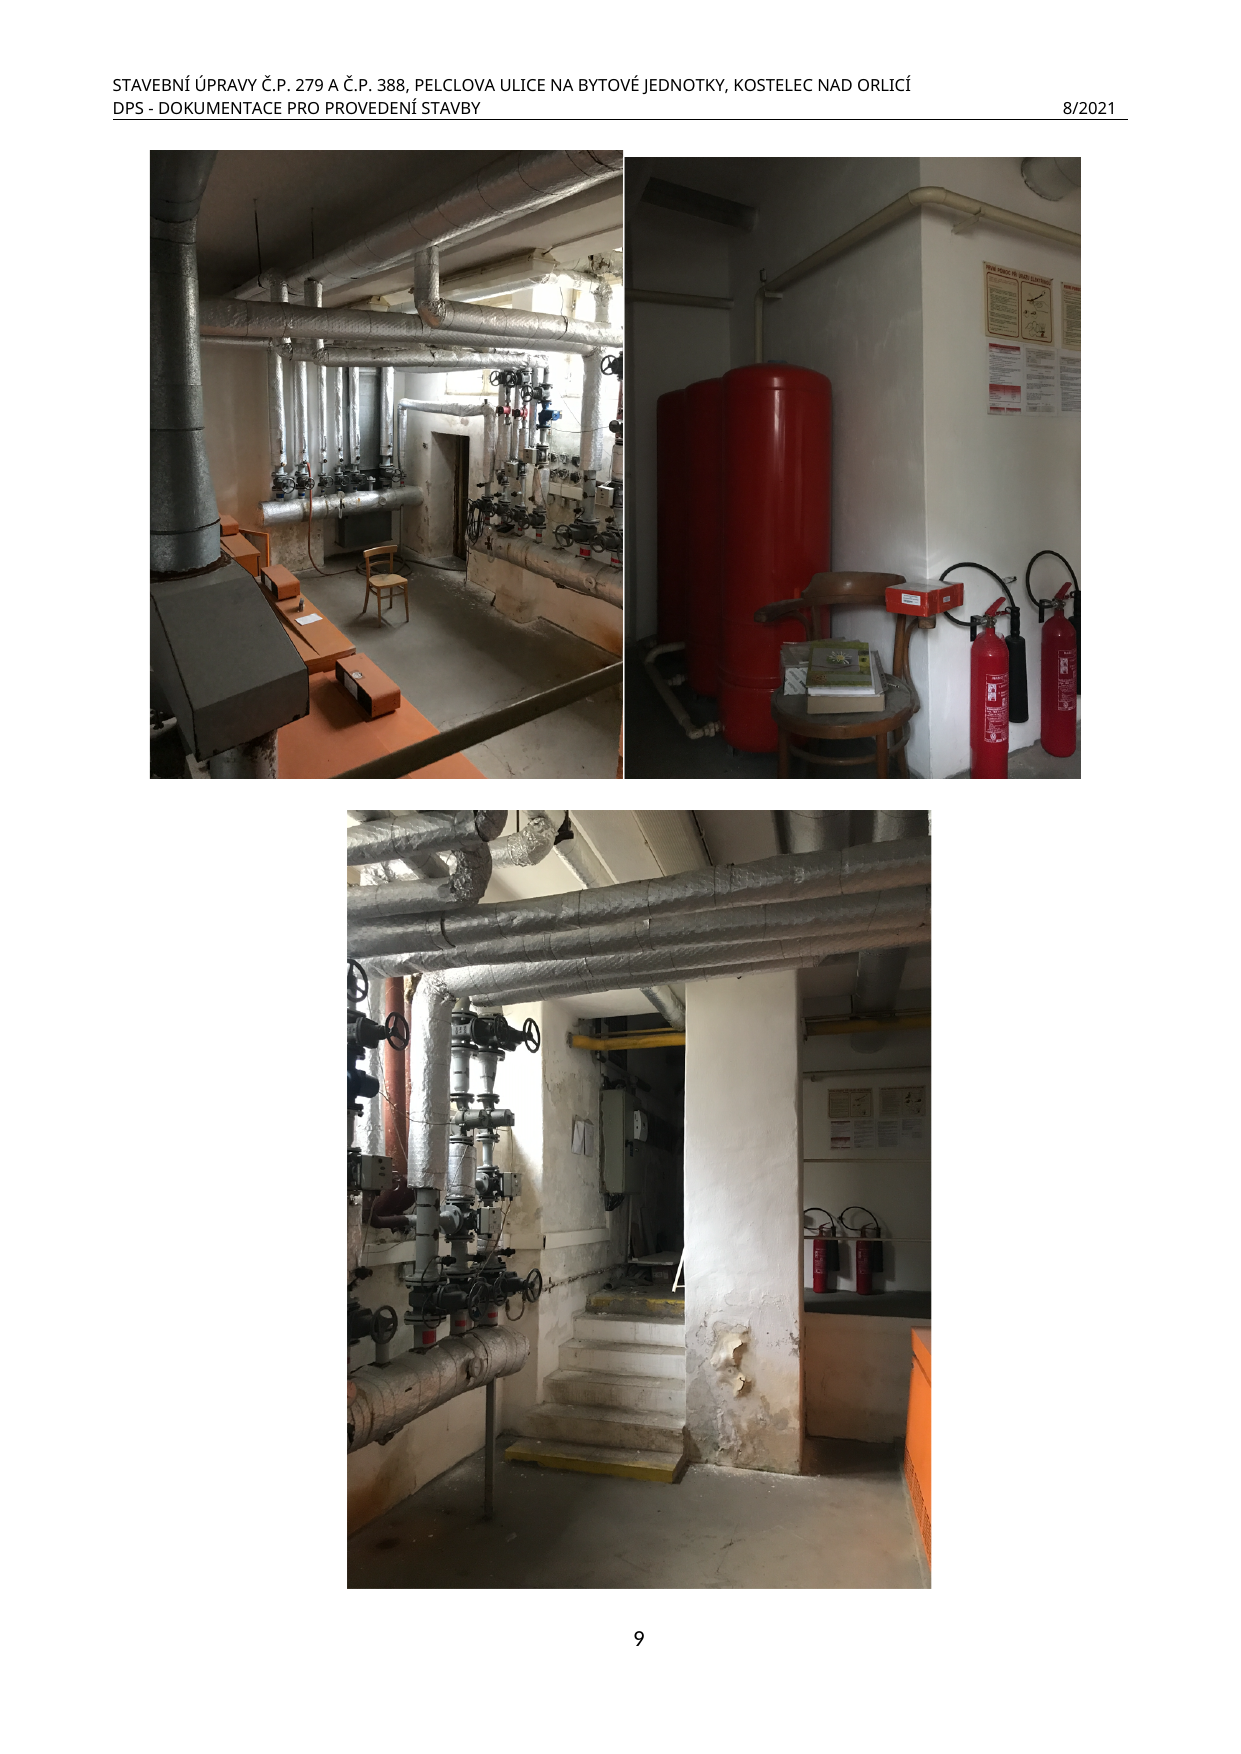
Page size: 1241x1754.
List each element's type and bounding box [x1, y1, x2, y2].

picture [345, 810, 932, 1593]
picture [149, 150, 1081, 779]
